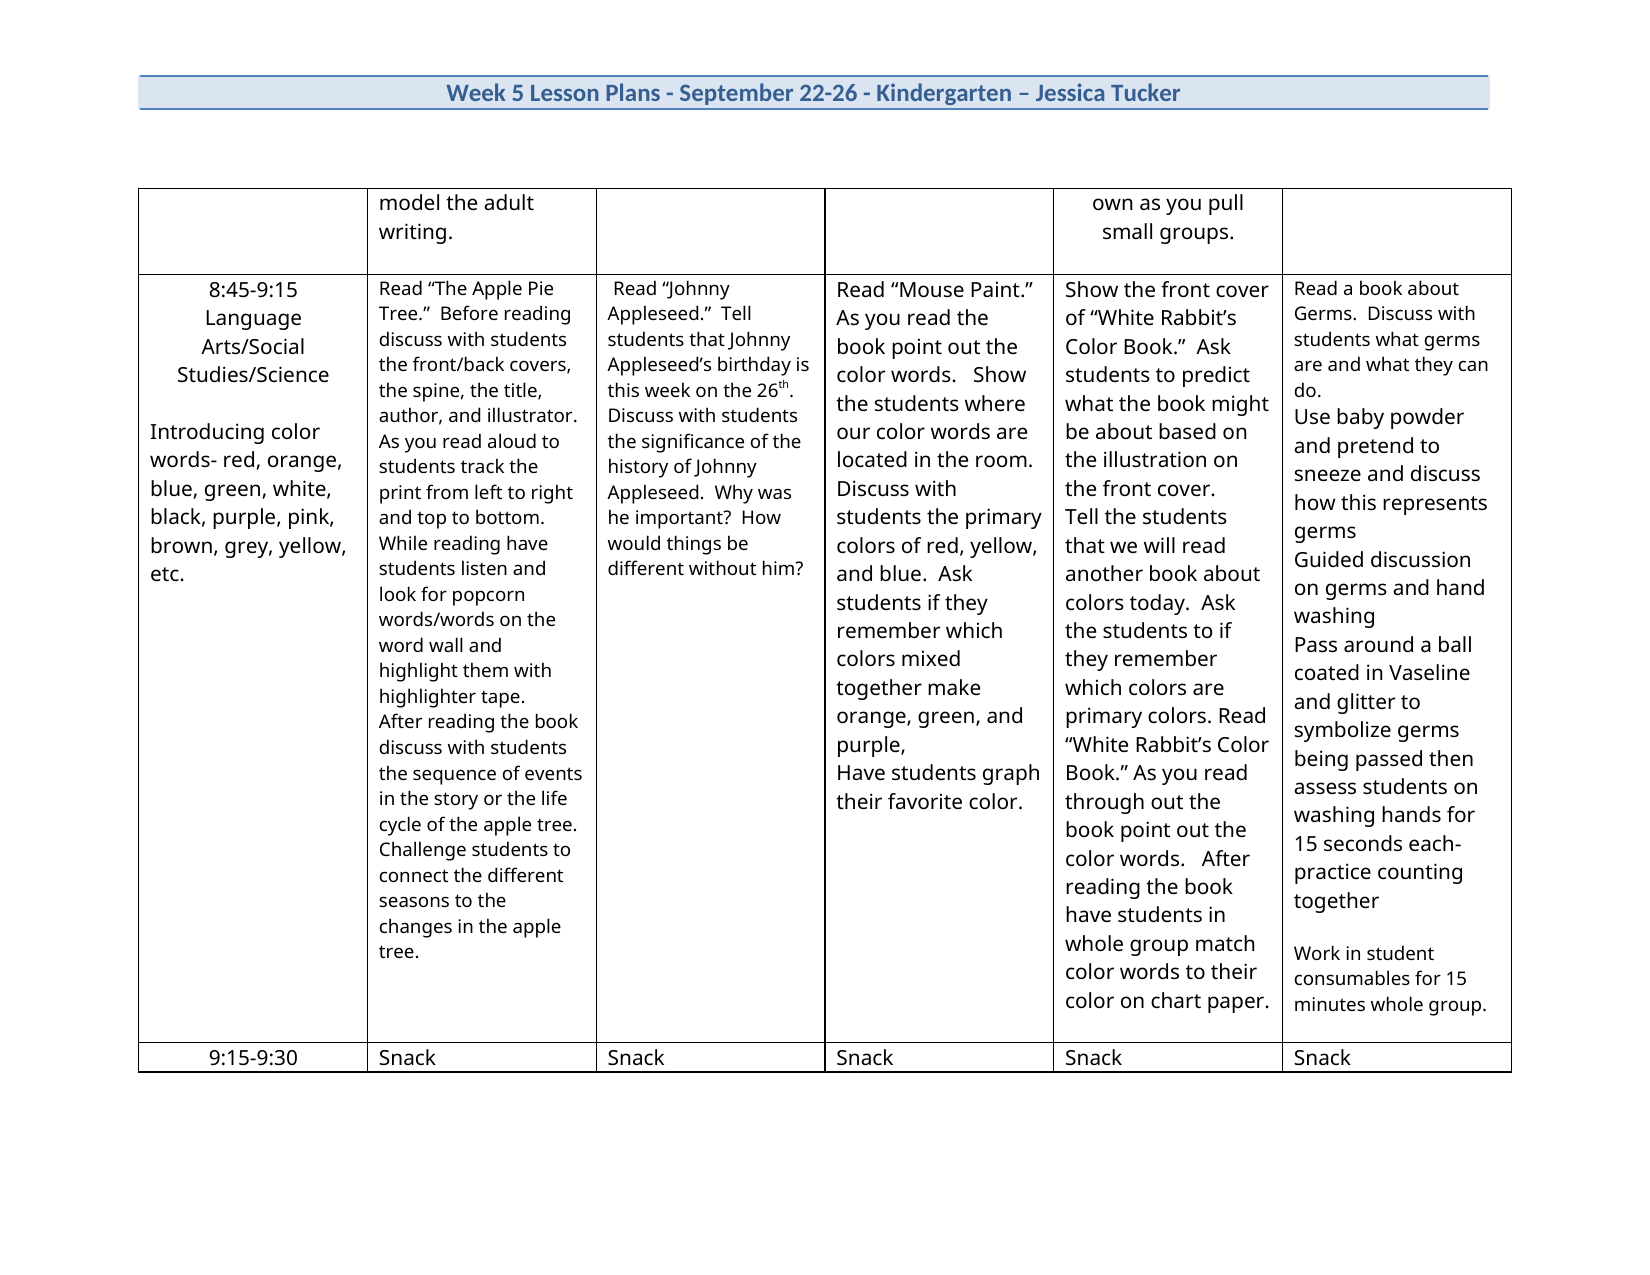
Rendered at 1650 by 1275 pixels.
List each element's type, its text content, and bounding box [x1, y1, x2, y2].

table_cell Snack [1283, 1043, 1511, 1071]
table_cell Snack [1054, 1043, 1282, 1071]
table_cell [1283, 189, 1511, 274]
table_cell 9:15-9:30 Snack [139, 1043, 367, 1071]
table_cell Snack [597, 1043, 824, 1071]
table_cell Snack [368, 1043, 596, 1071]
table_cell Show the front cover of “White Rabbit’s Color Book.” Ask students to predict what the book might be about based on the illustration on the front cover. Tell the students that we will read another book about colors today. Ask the students to if they remember which colors are primary colors. Read “White Rabbit’s Color Book.” As you read through out the book point out the color words. After reading the book have students in whole group match color words to their color on chart paper. [1054, 275, 1282, 1042]
table_cell Read a book about Germs. Discuss with students what germs are and what they can do. Use baby powder and pretend to sneeze and discuss how this represents germs Guided discussion on germs and hand washing Pass around a ball coated in Vaseline and glitter to symbolize germs being passed then assess students on washing hands for 15 seconds each-practice counting together Work in student consumables for 15 minutes whole group. [1283, 275, 1511, 1042]
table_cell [1054, 189, 1282, 274]
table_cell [826, 189, 1053, 274]
table_cell Snack [826, 1043, 1053, 1071]
table_cell Read “The Apple Pie Tree.” Before reading discuss with students the front/back covers, the spine, the title, author, and illustrator. As you read aloud to students track the print from left to right and top to bottom. While reading have students listen and look for popcorn words/words on the word wall and highlight them with highlighter tape. After reading the book discuss with students the sequence of events in the story or the life cycle of the apple tree. Challenge students to connect the different seasons to the changes in the apple tree. [368, 275, 596, 1042]
table_cell Read “Mouse Paint.” As you read the book point out the color words. Show the students where our color words are located in the room. Discuss with students the primary colors of red, yellow, and blue. Ask students if they remember which colors mixed together make orange, green, and purple, Have students graph their favorite color. [826, 275, 1053, 1042]
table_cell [597, 189, 824, 274]
table_cell 8:45-9:15 Language Arts/Social Studies/Science Introducing color words- red, orange, blue, green, white, black, purple, pink, brown, grey, yellow, etc. [139, 275, 367, 1042]
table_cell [139, 189, 367, 274]
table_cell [368, 189, 596, 274]
table_cell Read “Johnny Appleseed.” Tell students that Johnny Appleseed’s birthday is this week on the 26th. Discuss with students the significance of the history of Johnny Appleseed. Why was he important? How would things be different without him? [597, 275, 824, 1042]
